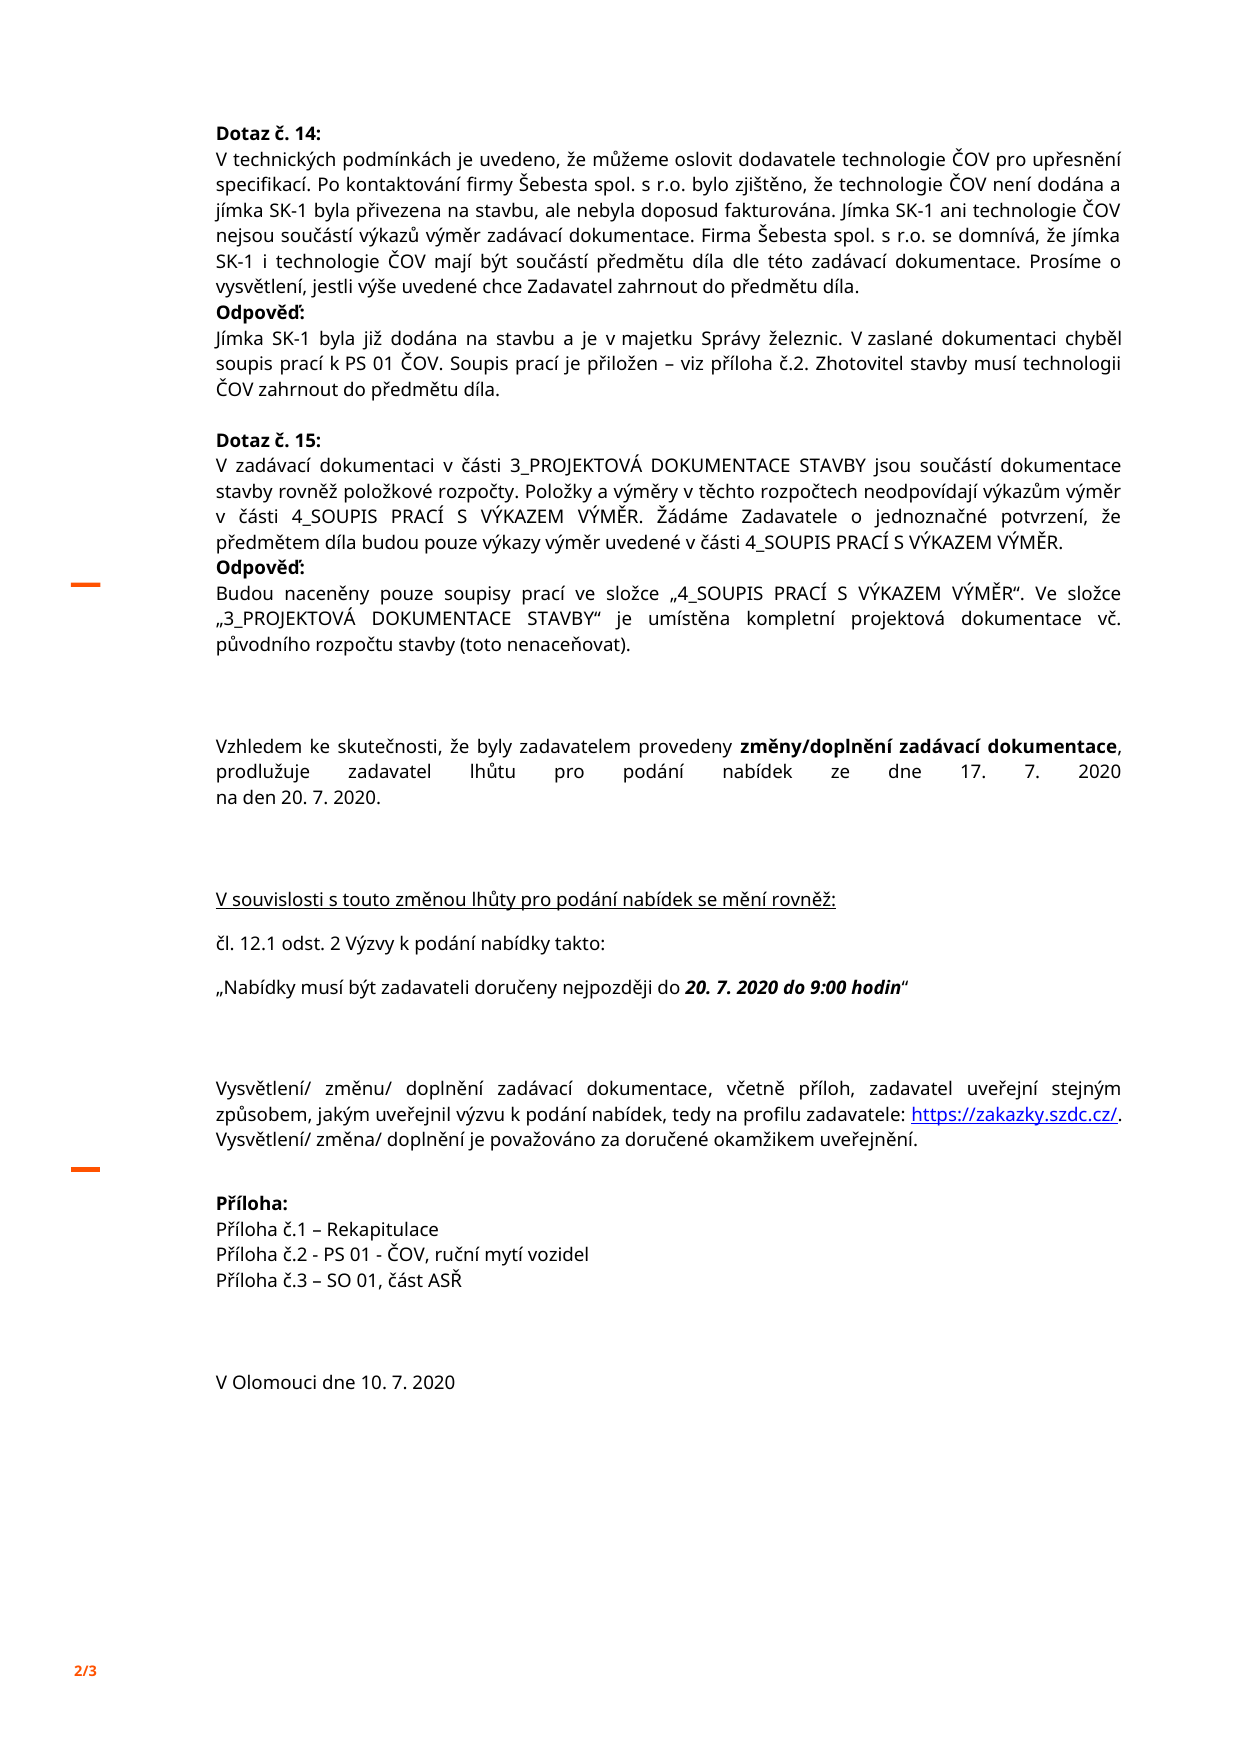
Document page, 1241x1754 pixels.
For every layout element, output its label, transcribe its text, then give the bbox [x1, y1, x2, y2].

text V zadávací dokumentaci v části 3_PROJEKTOVÁ DOKUMENTACE STAVBY jsou součástí dokumentace stavby rovněž položkové rozpočty. Položky a výměry v těchto rozpočtech neodpovídají výkazům výměr v části 4_SOUPIS PRACÍ S VÝKAZEM VÝMĚR. Žádáme Zadavatele o jednoznačné potvrzení, že předmětem díla budou pouze výkazy výměr uvedené v části 4_SOUPIS PRACÍ S VÝKAZEM VÝMĚR. [216, 452, 1122, 554]
text Příloha: [216, 1190, 1122, 1216]
text Dotaz č. 15: [216, 427, 1122, 452]
text V technických podmínkách je uvedeno, že můžeme oslovit dodavatele technologie ČOV pro upřesnění specifikací. Po kontaktování firmy Šebesta spol. s r.o. bylo zjištěno, že technologie ČOV není dodána a jímka SK-1 byla přivezena na stavbu, ale nebyla doposud fakturována. Jímka SK-1 ani technologie ČOV nejsou součástí výkazů výměr zadávací dokumentace. Firma Šebesta spol. s r.o. se domnívá, že jímka SK-1 i technologie ČOV mají být součástí předmětu díla dle této zadávací dokumentace. Prosíme o vysvětlení, jestli výše uvedené chce Zadavatel zahrnout do předmětu díla. [216, 146, 1122, 299]
text Vysvětlení/ změnu/ doplnění zadávací dokumentace, včetně příloh, zadavatel uveřejní stejným způsobem, jakým uveřejnil výzvu k podání nabídek, tedy na profilu zadavatele: https://zakazky.szdc.cz/. Vysvětlení/ změna/ doplnění je považováno za doručené okamžikem uveřejnění. [216, 1076, 1122, 1152]
text Dotaz č. 14: [216, 121, 1122, 146]
text Vzhledem ke skutečnosti, že byly zadavatelem provedeny změny/doplnění zadávací dokumentace, prodlužuje zadavatel lhůtu pro podání nabídek ze dne 17. 7. 2020 na den 20. 7. 2020. [216, 733, 1122, 810]
text Příloha č.2 - PS 01 - ČOV, ruční mytí vozidel [216, 1241, 1122, 1267]
text Odpověď: [216, 299, 1122, 325]
text Příloha č.3 – SO 01, část ASŘ [216, 1267, 1122, 1292]
text „Nabídky musí být zadavateli doručeny nejpozději do 20. 7. 2020 do 9:00 hodin“ [216, 974, 1122, 1000]
text V souvislosti s touto změnou lhůty pro podání nabídek se mění rovněž: [216, 886, 1122, 912]
text čl. 12.1 odst. 2 Výzvy k podání nabídky takto: [216, 930, 1122, 956]
text Příloha č.1 – Rekapitulace [216, 1216, 1122, 1241]
text Odpověď: [216, 554, 1122, 580]
text V Olomouci dne 10. 7. 2020 [216, 1369, 1122, 1394]
text Jímka SK-1 byla již dodána na stavbu a je v majetku Správy železnic. V zaslané dokumentaci chyběl soupis prací k PS 01 ČOV. Soupis prací je přiložen – viz příloha č.2. Zhotovitel stavby musí technologii ČOV zahrnout do předmětu díla. [216, 325, 1122, 401]
text Budou naceněny pouze soupisy prací ve složce „4_SOUPIS PRACÍ S VÝKAZEM VÝMĚR“. Ve složce „3_PROJEKTOVÁ DOKUMENTACE STAVBY“ je umístěna kompletní projektová dokumentace vč. původního rozpočtu stavby (toto nenaceňovat). [216, 580, 1122, 657]
